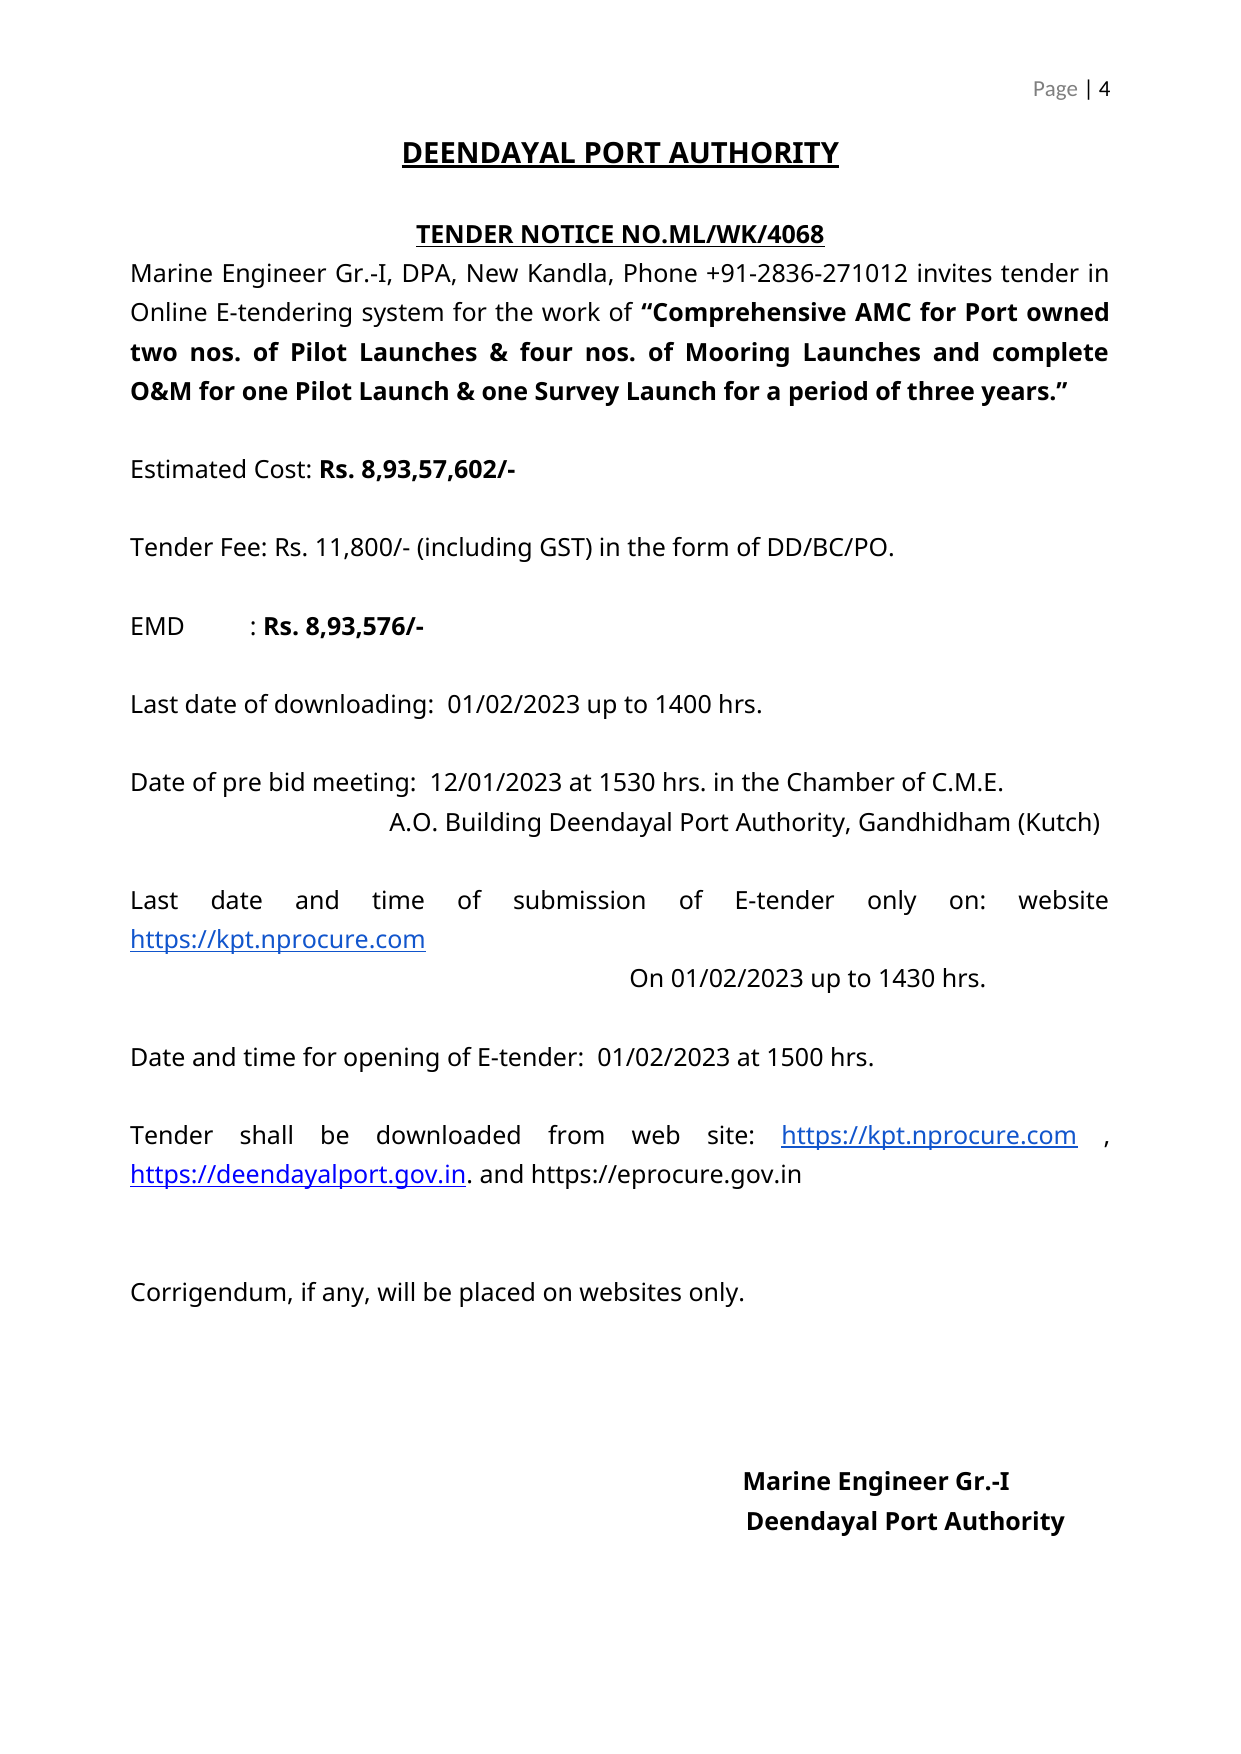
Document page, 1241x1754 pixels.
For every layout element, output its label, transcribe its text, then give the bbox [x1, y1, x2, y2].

text Marine Engineer Gr.-I [130, 1464, 1110, 1498]
text Marine Engineer Gr.-I, DPA, New Kandla, Phone +91-2836-271012 invites tender in Online E-tendering system for the work of “Comprehensive AMC for Port owned two nos. of Pilot Launches & four nos. of Mooring Launches and complete O&M for one Pilot Launch & one Survey Launch for a period of three years.” [130, 256, 1110, 407]
text TENDER NOTICE NO.ML/WK/4068 [130, 217, 1110, 251]
text A.O. Building Deendayal Port Authority, Gandhidham (Kutch) [130, 804, 1110, 838]
text Tender Fee: Rs. 11,800/- (including GST) in the form of DD/BC/PO. [130, 530, 1110, 564]
text DEENDAYAL PORT AUTHORITY [130, 132, 1110, 172]
text Last date and time of submission of E-tender only on: website https://kpt.nprocure.com [130, 883, 1110, 956]
text Date and time for opening of E-tender: 01/02/2023 at 1500 hrs. [130, 1039, 1110, 1073]
text Last date of downloading: 01/02/2023 up to 1400 hrs. [130, 687, 1110, 721]
text On 01/02/2023 up to 1430 hrs. [130, 961, 1110, 995]
text EMD : Rs. 8,93,576/- [130, 608, 1110, 642]
text Tender shall be downloaded from web site: https://kpt.nprocure.com , https://deendayalport.gov.in. and https://eprocure.gov.in [130, 1118, 1110, 1191]
text Date of pre bid meeting: 12/01/2023 at 1530 hrs. in the Chamber of C.M.E. [130, 765, 1110, 799]
text Estimated Cost: Rs. 8,93,57,602/- [130, 452, 1110, 486]
text Corrigendum, if any, will be placed on websites only. [130, 1274, 1110, 1308]
text Deendayal Port Authority [130, 1503, 1110, 1537]
